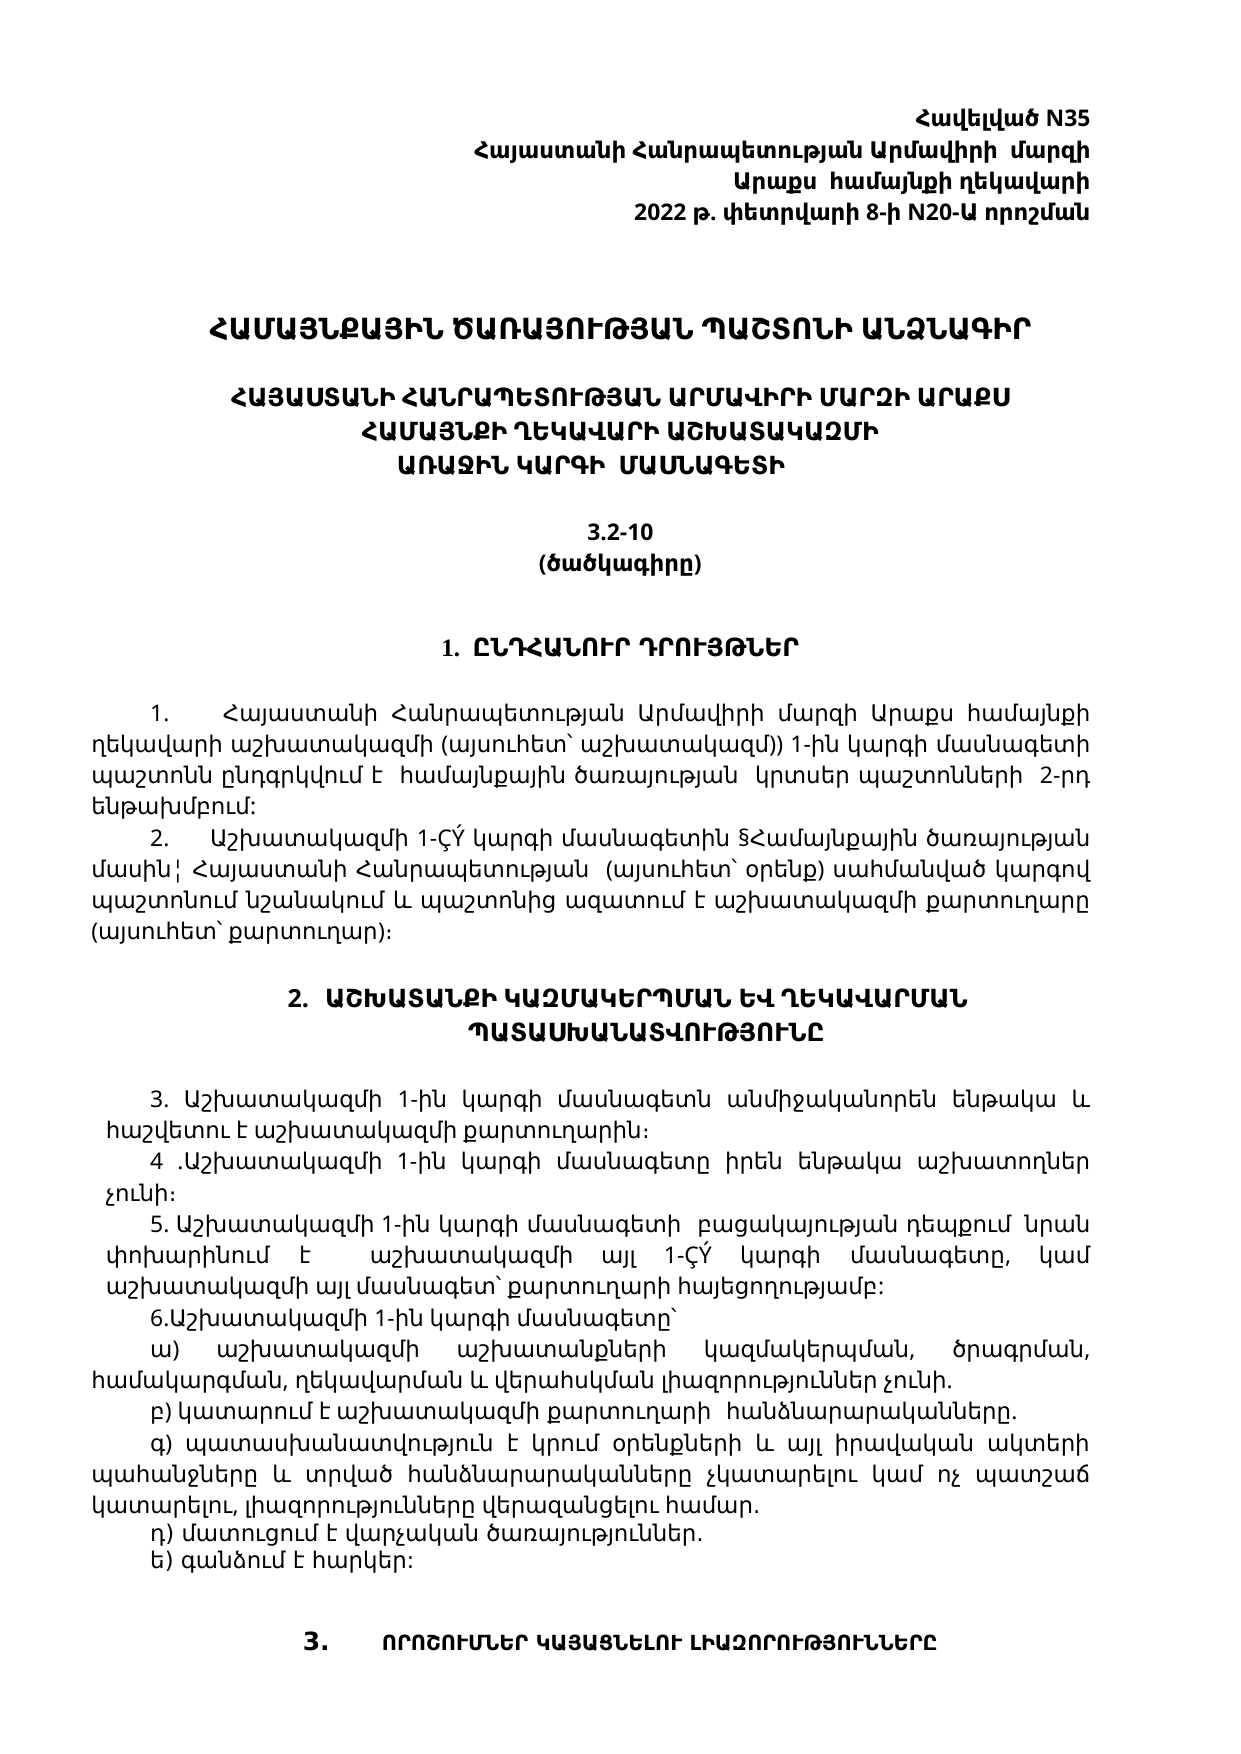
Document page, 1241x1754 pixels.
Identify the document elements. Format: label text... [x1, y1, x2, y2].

text ՀԱՄԱՅՆՔԻ ՂԵԿԱՎԱՐԻ ԱՇԽԱՏԱԿԱԶՄԻ [91, 413, 1090, 447]
text բ) կատարում է աշխատակազմի քարտուղարի հանձնարարականները. [91, 1395, 1090, 1427]
text ՀԱՅԱՍՏԱՆԻ ՀԱՆՐԱՊԵՏՈՒԹՅԱՆ ԱՐՄԱՎԻՐԻ ՄԱՐԶԻ ԱՐԱՔՍ [91, 379, 1090, 413]
text 3.2-10 [91, 515, 1090, 547]
list Աշխատակազմի 1-ÇÝ կարգի մասնագետին §Համայնքային ծառայության մասին¦ Հայաստանի Հանրապետության (այսուհետ՝ օրենք) սահմանված կարգով պաշտոնում նշանակում և պաշտոնից ազատում է աշխատակազմի քարտուղարը (այսուհետ՝ քարտուղար)։ [91, 822, 1090, 947]
text Հայաստանի Հանրապետության Արմավիրի մարզի [91, 133, 1090, 165]
text 5. Աշխատակազմի 1-ին կարգի մասնագետի բացակայության դեպքում նրան փոխարինում է աշխատակազմի այլ 1-ÇÝ կարգի մասնագետը, կամ աշխատակազմի այլ մասնագետ՝ քարտուղարի հայեցողությամբ: [106, 1208, 1090, 1302]
text դ) մատուցում է վարչական ծառայություններ. [91, 1520, 1090, 1547]
text գ) պատասխանատվություն է կրում օրենքների և այլ իրավական ակտերի պահանջները և տրված հանձնարարականները չկատարելու կամ ոչ պատշաճ կատարելու, լիազորությունները վերազանցելու համար. [91, 1427, 1090, 1520]
text ԱՌԱՋԻՆ ԿԱՐԳԻ ՄԱՍՆԱԳԵՏԻ [91, 447, 1090, 481]
text (ծածկագիրը) [91, 547, 1090, 578]
text 3. Աշխատակազմի 1-ին կարգի մասնագետն անմիջականորեն ենթակա և հաշվետու է աշխատակազմի քարտուղարին։ [106, 1083, 1090, 1145]
text Հավելված N35 [91, 102, 1090, 133]
list Հայաստանի Հանրապետության Արմավիրի մարզի Արաքս համայնքի ղեկավարի աշխատակազմի (այսուհետ՝ աշխատակազմ)) 1-ին կարգի մասնագետի պաշտոնն ընդգրկվում է համայնքային ծառայության կրտսեր պաշտոնների 2-րդ ենթախմբում: [91, 697, 1090, 822]
text Արաքս համայնքի ղեկավարի [91, 165, 1090, 196]
text ե) գանձում է հարկեր: [91, 1547, 1090, 1574]
text 2022 թ. փետրվարի 8-ի N20-Ա որոշման [91, 196, 1090, 227]
list ԱՇԽԱՏԱՆՔԻ ԿԱԶՄԱԿԵՐՊՄԱՆ ԵՎ ՂԵԿԱՎԱՐՄԱՆ ՊԱՏԱՍԽԱՆԱՏՎՈՒԹՅՈՒՆԸ [165, 981, 1090, 1049]
text 4 .Աշխատակազմի 1-ին կարգի մասնագետը իրեն ենթակա աշխատողներ չունի։ [106, 1145, 1090, 1208]
text 6.Աշխատակազմի 1-ին կարգի մասնագետը՝ [106, 1302, 1090, 1333]
text ա) աշխատակազմի աշխատանքների կազմակերպման, ծրագրման, համակարգման, ղեկավարման և վերահսկման լիազորություններ չունի. [91, 1333, 1090, 1395]
text 1. ԸՆԴՀԱՆՈՒՐ ԴՐՈՒՅԹՆԵՐ [91, 633, 1090, 662]
text ՀԱՄԱՅՆՔԱՅԻՆ ԾԱՌԱՅՈՒԹՅԱՆ ՊԱՇՏՈՆԻ ԱՆՁՆԱԳԻՐ [91, 308, 1090, 348]
text 3. ՈՐՈՇՈՒՄՆԵՐ ԿԱՅԱՑՆԵԼՈՒ ԼԻԱԶՈՐՈՒԹՅՈՒՆՆԵՐԸ [91, 1627, 1090, 1656]
